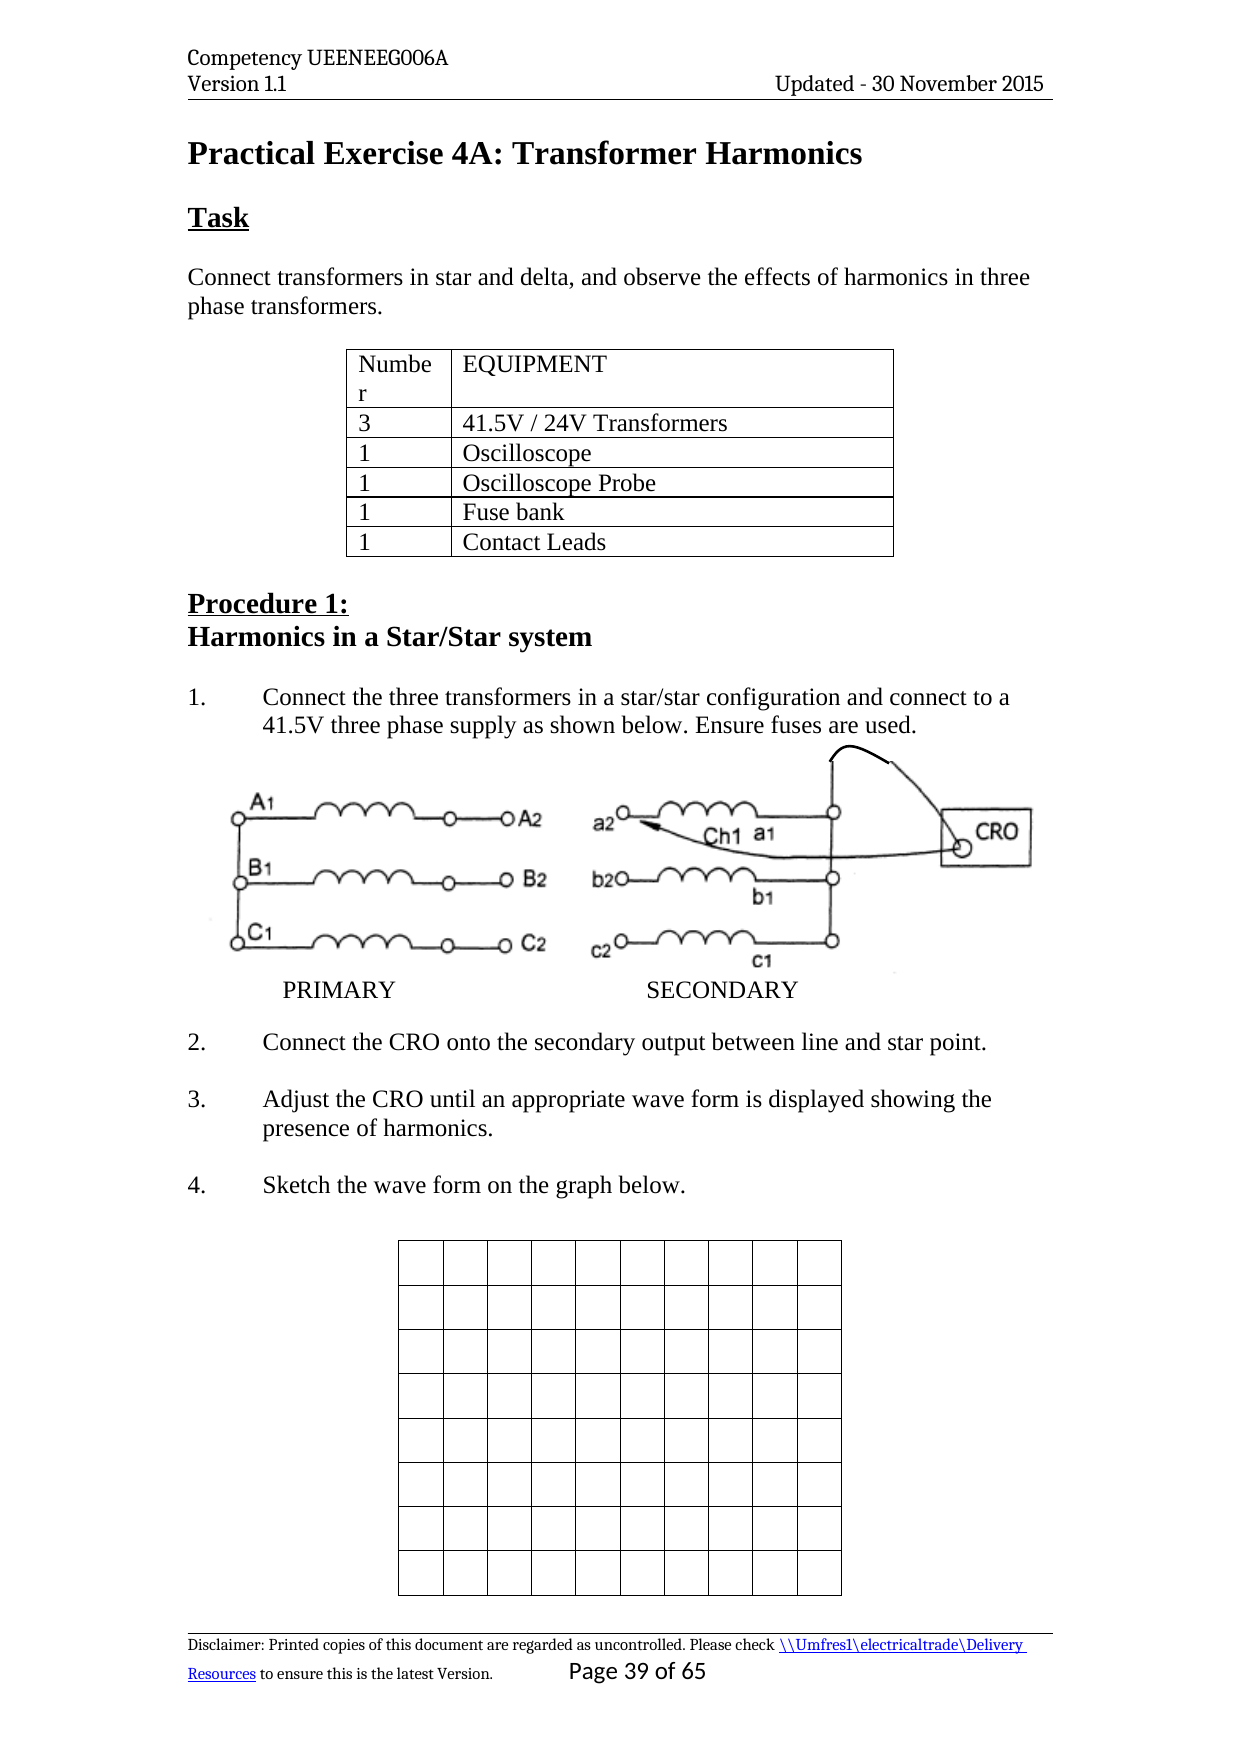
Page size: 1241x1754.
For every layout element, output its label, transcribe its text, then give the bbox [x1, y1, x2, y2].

table_cell [798, 1419, 841, 1462]
table_cell [532, 1374, 575, 1417]
table_cell [753, 1374, 797, 1417]
table_header [532, 1241, 575, 1285]
table_cell 41.5V / 24V Transformers [452, 408, 893, 437]
table_cell Oscilloscope [452, 438, 893, 467]
table_cell [488, 1374, 531, 1417]
table_cell [532, 1463, 575, 1506]
table_header [576, 1241, 620, 1285]
subtitle Procedure 1: [187, 586, 1055, 619]
table_cell [709, 1463, 752, 1506]
table_cell [709, 1419, 752, 1462]
table_header [665, 1241, 708, 1285]
table_cell [444, 1463, 487, 1506]
subtitle Task [187, 200, 1055, 233]
table_header [798, 1241, 841, 1285]
table_cell [532, 1507, 575, 1550]
table_cell [709, 1330, 752, 1373]
table_header [709, 1241, 752, 1285]
table_cell [488, 1507, 531, 1550]
table_cell [488, 1419, 531, 1462]
table_cell [576, 1463, 620, 1506]
table_cell [399, 1507, 443, 1550]
table_cell [709, 1551, 752, 1594]
table_cell [665, 1551, 708, 1594]
table_cell [399, 1374, 443, 1417]
table_cell [753, 1419, 797, 1462]
table_cell [665, 1463, 708, 1506]
table_cell [709, 1374, 752, 1417]
table_cell [665, 1419, 708, 1462]
table_cell [532, 1419, 575, 1462]
table_cell [798, 1551, 841, 1594]
table_cell 1 [347, 498, 451, 526]
table_cell [576, 1507, 620, 1550]
table_cell [621, 1463, 664, 1506]
table_cell [576, 1330, 620, 1373]
table_header [444, 1241, 487, 1285]
table_header [621, 1241, 664, 1285]
table_cell [488, 1463, 531, 1506]
table_header EQUIPMENT [452, 350, 893, 407]
table_cell [576, 1551, 620, 1594]
table_cell [753, 1507, 797, 1550]
table_cell [753, 1551, 797, 1594]
table_cell [532, 1551, 575, 1594]
table_cell [532, 1286, 575, 1329]
table_cell [665, 1374, 708, 1417]
table_cell [798, 1463, 841, 1506]
table_cell [576, 1419, 620, 1462]
list Connect the CRO onto the secondary output between line and star point. [187, 1027, 1053, 1055]
table_cell Fuse bank [452, 498, 893, 526]
table_cell [444, 1374, 487, 1417]
table_cell [532, 1330, 575, 1373]
table_cell [621, 1286, 664, 1329]
list Sketch the wave form on the graph below. [187, 1170, 1053, 1199]
table_cell 1 [347, 527, 451, 556]
table_cell [753, 1463, 797, 1506]
table_cell [621, 1374, 664, 1417]
table_cell [798, 1286, 841, 1329]
table_cell [399, 1286, 443, 1329]
table_cell [798, 1507, 841, 1550]
table_cell [665, 1330, 708, 1373]
table_cell [621, 1507, 664, 1550]
table_cell [399, 1419, 443, 1462]
table_cell Oscilloscope Probe [452, 468, 893, 496]
table_cell [399, 1551, 443, 1594]
table_cell [488, 1551, 531, 1594]
table_cell [798, 1330, 841, 1373]
table_cell [488, 1330, 531, 1373]
table_cell 1 [347, 468, 451, 496]
table_cell [753, 1286, 797, 1329]
text Connect transformers in star and delta, and observe the effects of harmonics in three phase transformers. [187, 262, 1053, 320]
table_cell [665, 1507, 708, 1550]
table_cell [444, 1551, 487, 1594]
table_cell [709, 1507, 752, 1550]
table_cell [576, 1286, 620, 1329]
table_cell 1 [347, 438, 451, 467]
list Connect the three transformers in a star/star configuration and connect to a 41.5V three phase supply as shown below. Ensure fuses are used. [187, 682, 1053, 739]
table_cell [753, 1330, 797, 1373]
table_cell [576, 1374, 620, 1417]
table_header [753, 1241, 797, 1285]
table_cell 3 [347, 408, 451, 437]
table_cell [621, 1551, 664, 1594]
table_cell [399, 1463, 443, 1506]
table_header [488, 1241, 531, 1285]
list Adjust the CRO until an appropriate wave form is displayed showing the presence of harmonics. [187, 1084, 1053, 1142]
table_cell [444, 1330, 487, 1373]
table_header [399, 1241, 443, 1285]
table_cell [488, 1286, 531, 1329]
table_cell [621, 1330, 664, 1373]
table_cell Contact Leads [452, 527, 893, 556]
table_header Number [347, 350, 451, 407]
table_cell [444, 1286, 487, 1329]
table_cell [621, 1419, 664, 1462]
subtitle Practical Exercise 4A: Transformer Harmonics [187, 133, 1053, 171]
table_cell [709, 1286, 752, 1329]
subtitle Harmonics in a Star/Star system [187, 619, 1053, 653]
table_cell [399, 1330, 443, 1373]
table_cell [444, 1419, 487, 1462]
table_cell [798, 1374, 841, 1417]
table_cell [444, 1507, 487, 1550]
table_cell [665, 1286, 708, 1329]
